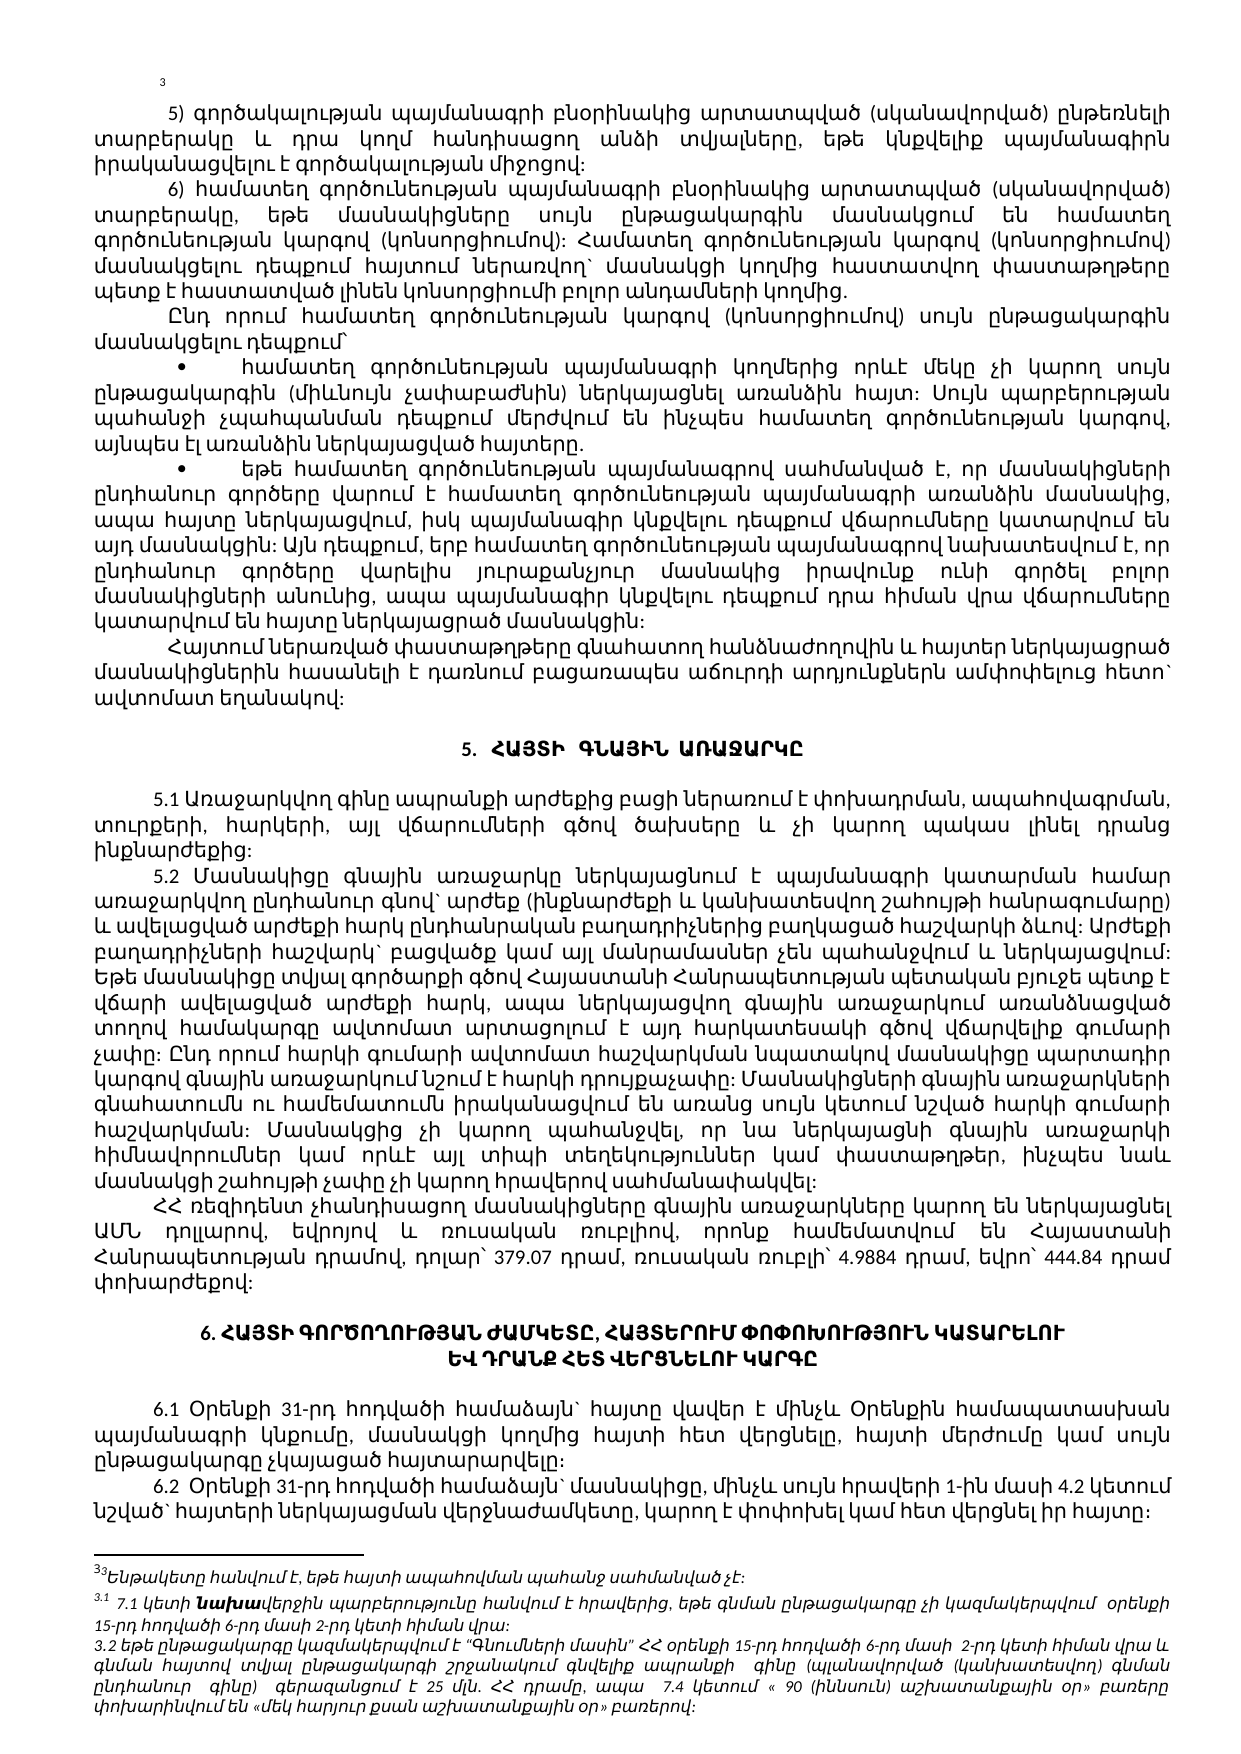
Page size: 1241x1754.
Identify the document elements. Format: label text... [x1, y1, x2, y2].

text 5.2 Մասնակիցը գնային առաջարկը ներկայացնում է պայմանագրի կատարման համար առաջարկվող ընդհանուր գնով` արժեք (ինքնարժեքի և կանխատեսվող շահույթի հանրագումարը) և ավելացված արժեքի հարկ ընդհանրական բաղադրիչներից բաղկացած հաշվարկի ձևով: Արժեքի բաղադրիչների հաշվարկ` բացվածք կամ այլ մանրամասներ չեն պահանջվում և ներկայացվում: Եթե մասնակիցը տվյալ գործարքի գծով Հայաստանի Հանրապետության պետական բյուջե պետք է վճարի ավելացված արժեքի հարկ, ապա ներկայացվող գնային առաջարկում առանձնացված տողով համակարգը ավտոմատ արտացոլում է այդ հարկատեսակի գծով վճարվելիք գումարի չափը: Ընդ որում հարկի գումարի ավտոմատ հաշվարկման նպատակով մասնակիցը պարտադիր կարգով գնային առաջարկում նշում է հարկի դրույքաչափը: Մասնակիցների գնային առաջարկների գնահատումն ու համեմատումն իրականացվում են առանց սույն կետում նշված հարկի գումարի հաշվարկման: Մասնակցից չի կարող պահանջվել, որ նա ներկայացնի գնային առաջարկի հիմնավորումներ կամ որևէ այլ տիպի տեղեկություններ կամ փաստաթղթեր, ինչպես նաև մասնակցի շահույթի չափը չի կարող հրավերով սահմանափակվել: [94, 863, 1171, 1193]
text 6.2 Օրենքի 31-րդ հոդվածի համաձայն` մասնակիցը, մինչև սույն հրավերի 1-ին մասի 4.2 կետում նշված` հայտերի ներկայացման վերջնաժամկետը, կարող է փոփոխել կամ հետ վերցնել իր հայտը։ [94, 1473, 1171, 1524]
text ՀՀ ռեզիդենտ չհանդիսացող մասնակիցները գնային առաջարկները կարող են ներկայացնել ԱՄՆ դոլլարով, եվրոյով և ռուսական ռուբլիով, որոնք համեմատվում են Հայաստանի Հանրապետության դրամով, դոլար՝ 379.07 դրամ, ռուսական ռուբլի՝ 4.9884 դրամ, եվրո՝ 444.84 դրամ փոխարժեքով: [94, 1193, 1171, 1295]
text Ընդ որում համատեղ գործունեության կարգով (կոնսորցիումով) սույն ընթացակարգին մասնակցելու դեպքում՝ [94, 304, 1171, 354]
text Հայտում ներառված փաստաթղթերը գնահատող հանձնաժողովին և հայտեր ներկայացրած մասնակիցներին հասանելի է դառնում բացառապես աճուրդի արդյունքներն ամփոփելուց հետո` ավտոմատ եղանակով: [94, 634, 1171, 710]
list համատեղ գործունեության պայմանագրի կողմերից որևէ մեկը չի կարող սույն ընթացակարգին (միևնույն չափաբաժնին) ներկայացնել առանձին հայտ: Սույն պարբերության պահանջի չպահպանման դեպքում մերժվում են ինչպես համատեղ գործունեության կարգով, այնպես էլ առանձին ներկայացված հայտերը. [94, 354, 1171, 456]
text 5.1 Առաջարկվող գինը ապրանքի արժեքից բացի ներառում է փոխադրման, ապահովագրման, տուրքերի, հարկերի, այլ վճարումների գծով ծախսերը և չի կարող պակաս լինել դրանց ինքնարժեքից: [94, 787, 1171, 863]
text 3 [94, 75, 1171, 100]
text 5) գործակալության պայմանագրի բնօրինակից արտատպված (սկանավորված) ընթեռնելի տարբերակը և դրա կողմ հանդիսացող անձի տվյալները, եթե կնքվելիք պայմանագիրն իրականացվելու է գործակալության միջոցով: [94, 100, 1171, 177]
text 6) համատեղ գործունեության պայմանագրի բնօրինակից արտատպված (սկանավորված) տարբերակը, եթե մասնակիցները սույն ընթացակարգին մասնակցում են համատեղ գործունեության կարգով (կոնսորցիումով): Համատեղ գործունեության կարգով (կոնսորցիումով) մասնակցելու դեպքում հայտում ներառվող` մասնակցի կողմից հաստատվող փաստաթղթերը պետք է հաստատված լինեն կոնսորցիումի բոլոր անդամների կողմից. [94, 177, 1171, 304]
text 6. ՀԱՅՏԻ ԳՈՐԾՈՂՈՒԹՅԱՆ ԺԱՄԿԵՏԸ, ՀԱՅՏԵՐՈՒՄ ՓՈՓՈԽՈՒԹՅՈՒՆ ԿԱՏԱՐԵԼՈՒ [94, 1320, 1171, 1346]
list եթե համատեղ գործունեության պայմանագրով սահմանված է, որ մասնակիցների ընդհանուր գործերը վարում է համատեղ գործունեության պայմանագրի առանձին մասնակից, ապա հայտը ներկայացվում, իսկ պայմանագիր կնքվելու դեպքում վճարումները կատարվում են այդ մասնակցին: Այն դեպքում, երբ համատեղ գործունեության պայմանագրով նախատեսվում է, որ ընդհանուր գործերը վարելիս յուրաքանչյուր մասնակից իրավունք ունի գործել բոլոր մասնակիցների անունից, ապա պայմանագիր կնքվելու դեպքում դրա հիման վրա վճարումները կատարվում են հայտը ներկայացրած մասնակցին: [94, 456, 1171, 634]
text ԵՎ ԴՐԱՆՔ ՀԵՏ ՎԵՐՑՆԵԼՈՒ ԿԱՐԳԸ [94, 1346, 1171, 1371]
text 5. ՀԱՅՏԻ ԳՆԱՅԻՆ ԱՌԱՋԱՐԿԸ [94, 736, 1171, 761]
text 6.1 Օրենքի 31-րդ հոդվածի համաձայն` հայտը վավեր է մինչև Օրենքին համապատասխան պայմանագրի կնքումը, մասնակցի կողմից հայտի հետ վերցնելը, հայտի մերժումը կամ սույն ընթացակարգը չկայացած հայտարարվելը։ [94, 1397, 1171, 1473]
